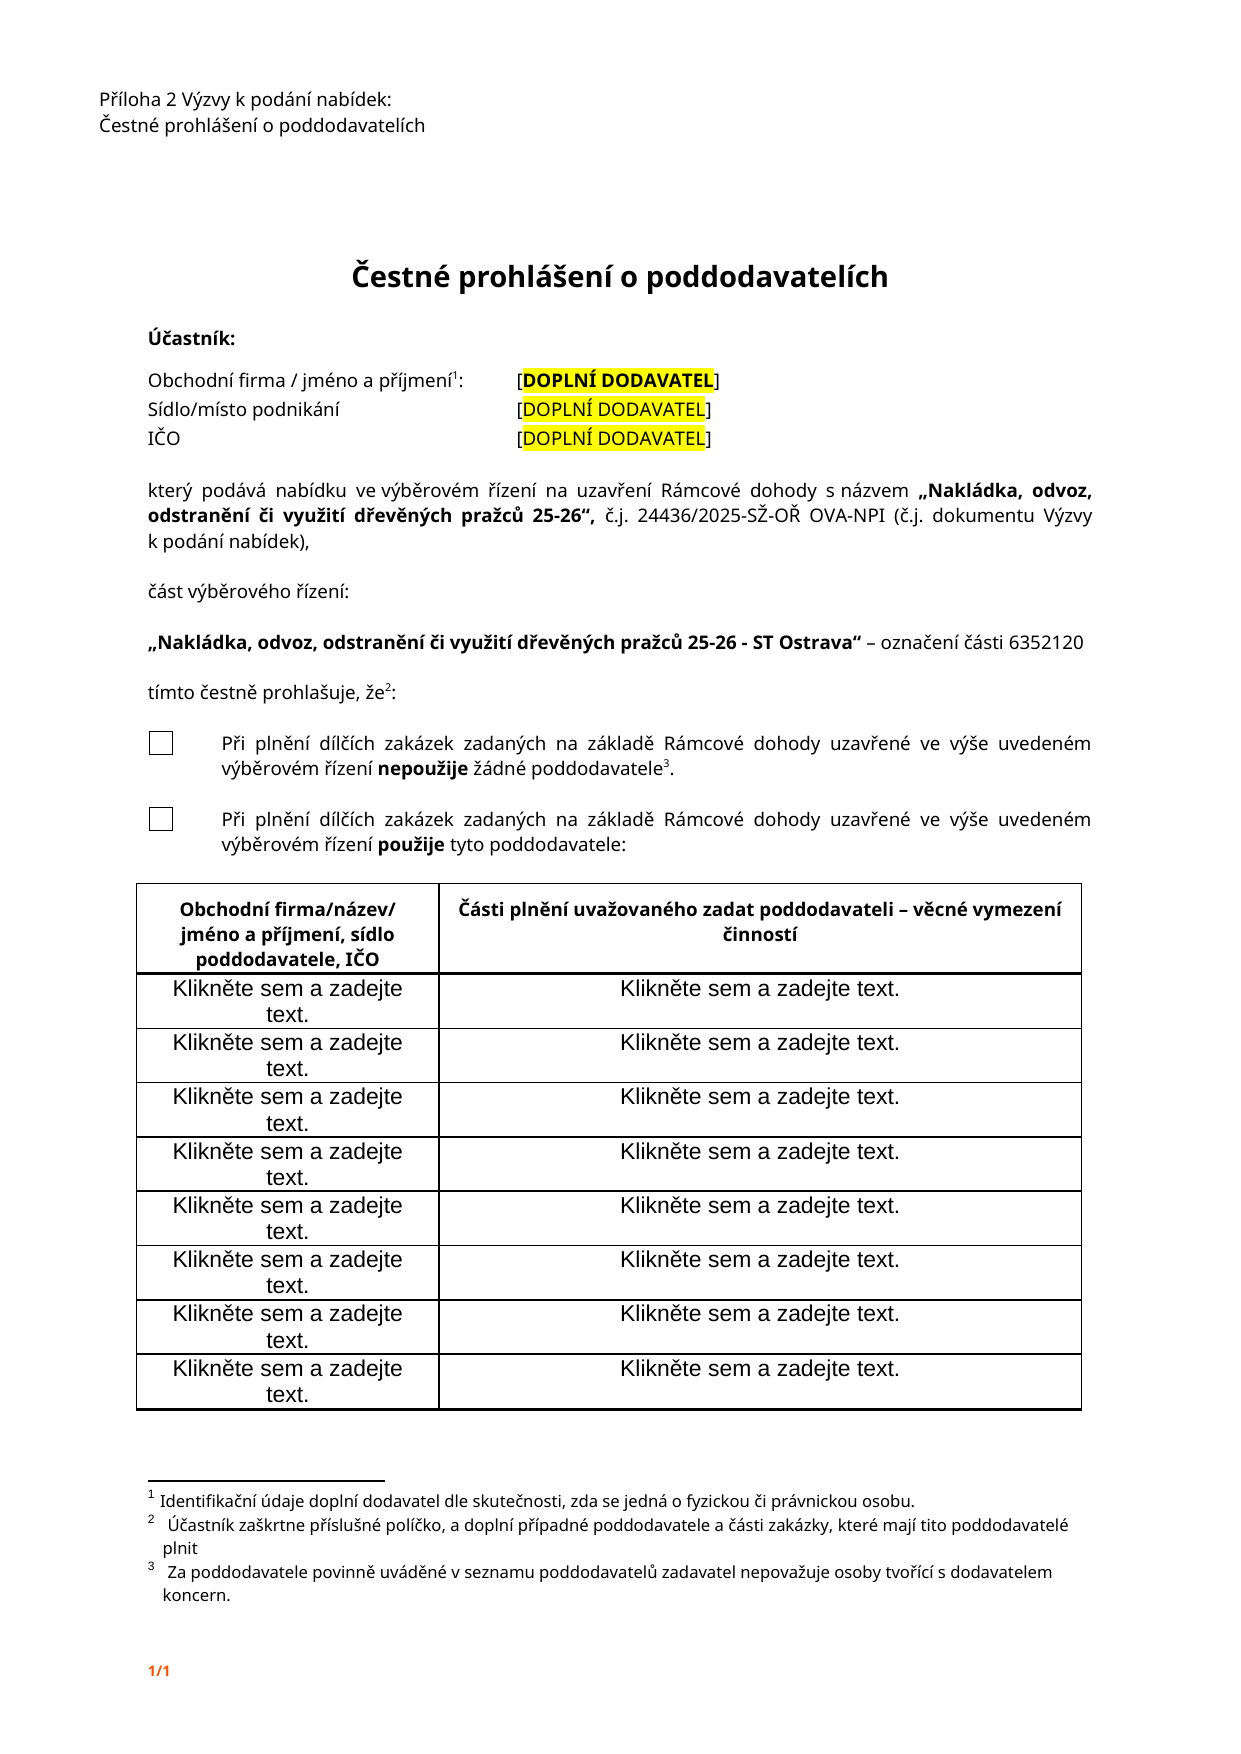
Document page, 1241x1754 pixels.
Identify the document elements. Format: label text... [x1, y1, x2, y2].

text IČO [148, 422, 1093, 451]
text Při plnění dílčích zakázek zadaných na základě Rámcové dohody uzavřené ve výše uvedeném výběrovém řízení použije tyto poddodavatele: [148, 806, 1093, 857]
text který podává nabídku ve výběrovém řízení na uzavření Rámcové dohody s názvem „Nakládka, odvoz, odstranění či využití dřevěných pražců 25-26“, č.j. 24436/2025-SŽ-OŘ OVA-NPI (č.j. dokumentu Výzvy k podání nabídek), [148, 477, 1093, 553]
text Účastník: [148, 321, 1093, 352]
table_header Části plnění uvažovaného zadat poddodavateli – věcné vymezení činností [440, 884, 1081, 972]
text část výběrového řízení: [148, 578, 1093, 604]
text „Nakládka, odvoz, odstranění či využití dřevěných pražců 25-26 - ST Ostrava“ – označení části 6352120 [148, 629, 1093, 654]
text Obchodní firma / jméno a příjmení: [148, 364, 1093, 393]
text tímto čestně prohlašuje, že: [148, 679, 1093, 705]
text Při plnění dílčích zakázek zadaných na základě Rámcové dohody uzavřené ve výše uvedeném výběrovém řízení nepoužije žádné poddodavatele. [148, 730, 1093, 781]
text Sídlo/místo podnikání [DOPLNÍ DODAVATEL] [148, 393, 1093, 422]
table_header Obchodní firma/název/ jméno a příjmení, sídlo poddodavatele, IČO [137, 884, 438, 972]
title Čestné prohlášení o poddodavatelích [148, 256, 1093, 296]
